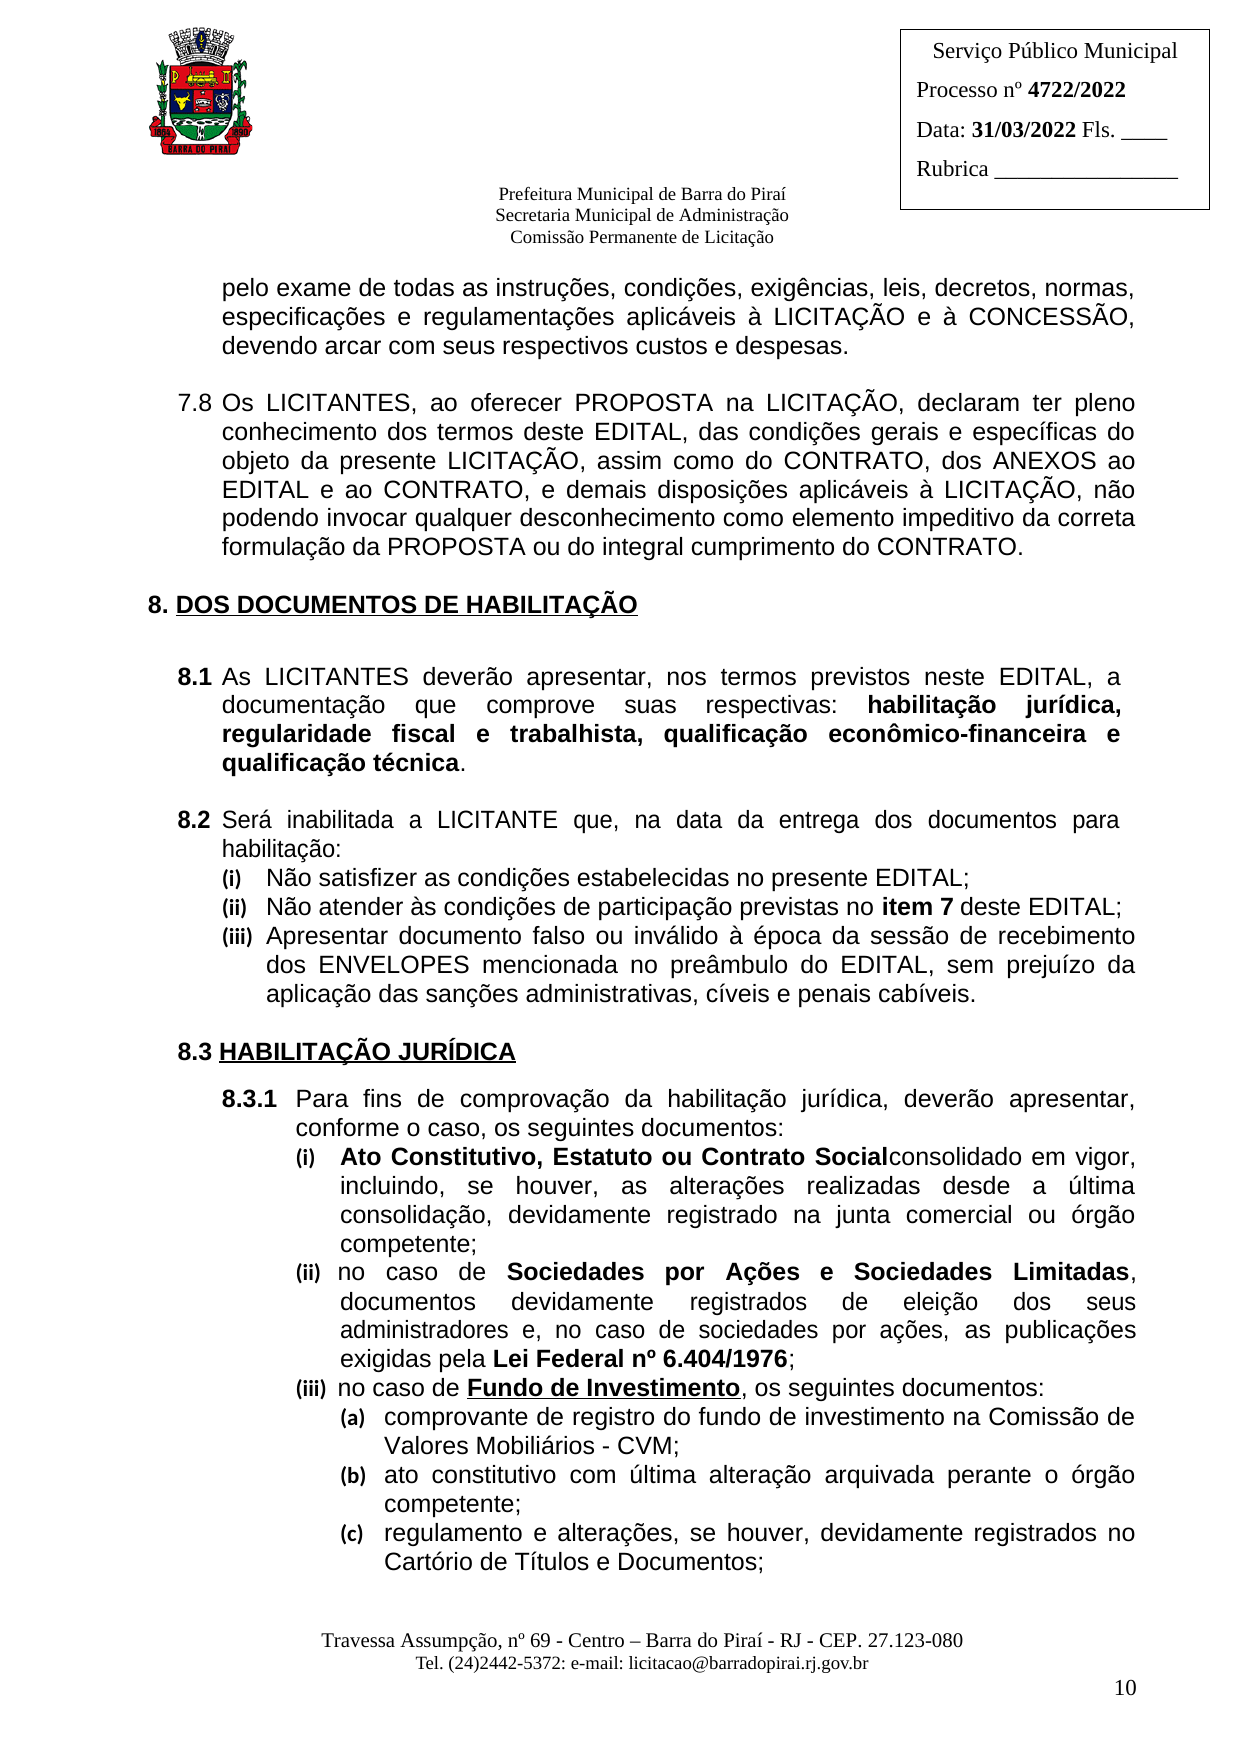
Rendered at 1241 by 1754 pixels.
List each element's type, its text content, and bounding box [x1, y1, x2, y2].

list no caso de Fundo de Investimento, os seguintes documentos: [295, 1373, 1137, 1402]
list comprovante de registro do fundo de investimento na Comissão de Valores Mobiliários - CVM; [340, 1402, 1137, 1460]
picture [147, 26, 253, 156]
text 8.2 Será inabilitada a LICITANTE que, na data da entrega dos documentos para habilitação: [177, 805, 1122, 863]
list Ato Constitutivo, Estatuto ou Contrato Socialconsolidado em vigor, incluindo, se houver, as alterações realizadas desde a última consolidação, devidamente registrado na junta comercial ou órgão competente; [295, 1142, 1137, 1257]
list regulamento e alterações, se houver, devidamente registrados no Cartório de Títulos e Documentos; [340, 1518, 1137, 1576]
text 8.1 As LICITANTES deverão apresentar, nos termos previstos neste EDITAL, a documentação que comprove suas respectivas: habilitação jurídica, regularidade fiscal e trabalhista, qualificação econômico-financeira e qualificação técnica. [177, 662, 1122, 777]
text 7.8 Os LICITANTES, ao oferecer PROPOSTA na LICITAÇÃO, declaram ter pleno conhecimento dos termos deste EDITAL, das condições gerais e específicas do objeto da presente LICITAÇÃO, assim como do CONTRATO, dos ANEXOS ao EDITAL e ao CONTRATO, e demais disposições aplicáveis à LICITAÇÃO, não podendo invocar qualquer desconhecimento como elemento impeditivo da correta formulação da PROPOSTA ou do integral cumprimento do CONTRATO. [177, 388, 1137, 561]
list Apresentar documento falso ou inválido à época da sessão de recebimento dos ENVELOPES mencionada no preâmbulo do EDITAL, sem prejuízo da aplicação das sanções administrativas, cíveis e penais cabíveis. [222, 921, 1137, 1008]
text 8.3 HABILITAÇÃO JURÍDICA [177, 1037, 1137, 1065]
text 8.3.1 Para fins de comprovação da habilitação jurídica, deverão apresentar, conforme o caso, os seguintes documentos: [222, 1084, 1137, 1142]
list no caso de Sociedades por Ações e Sociedades Limitadas, documentos devidamente registrados de eleição dos seus administradores e, no caso de sociedades por ações, as publicações exigidas pela Lei Federal nº 6.404/1976; [295, 1257, 1137, 1373]
list ato constitutivo com última alteração arquivada perante o órgão competente; [340, 1460, 1137, 1518]
list Não satisfizer as condições estabelecidas no presente EDITAL; [222, 863, 1137, 892]
text 8. DOS DOCUMENTOS DE HABILITAÇÃO [148, 590, 1137, 618]
list Não atender às condições de participação previstas no item 7 deste EDITAL; [222, 892, 1137, 921]
